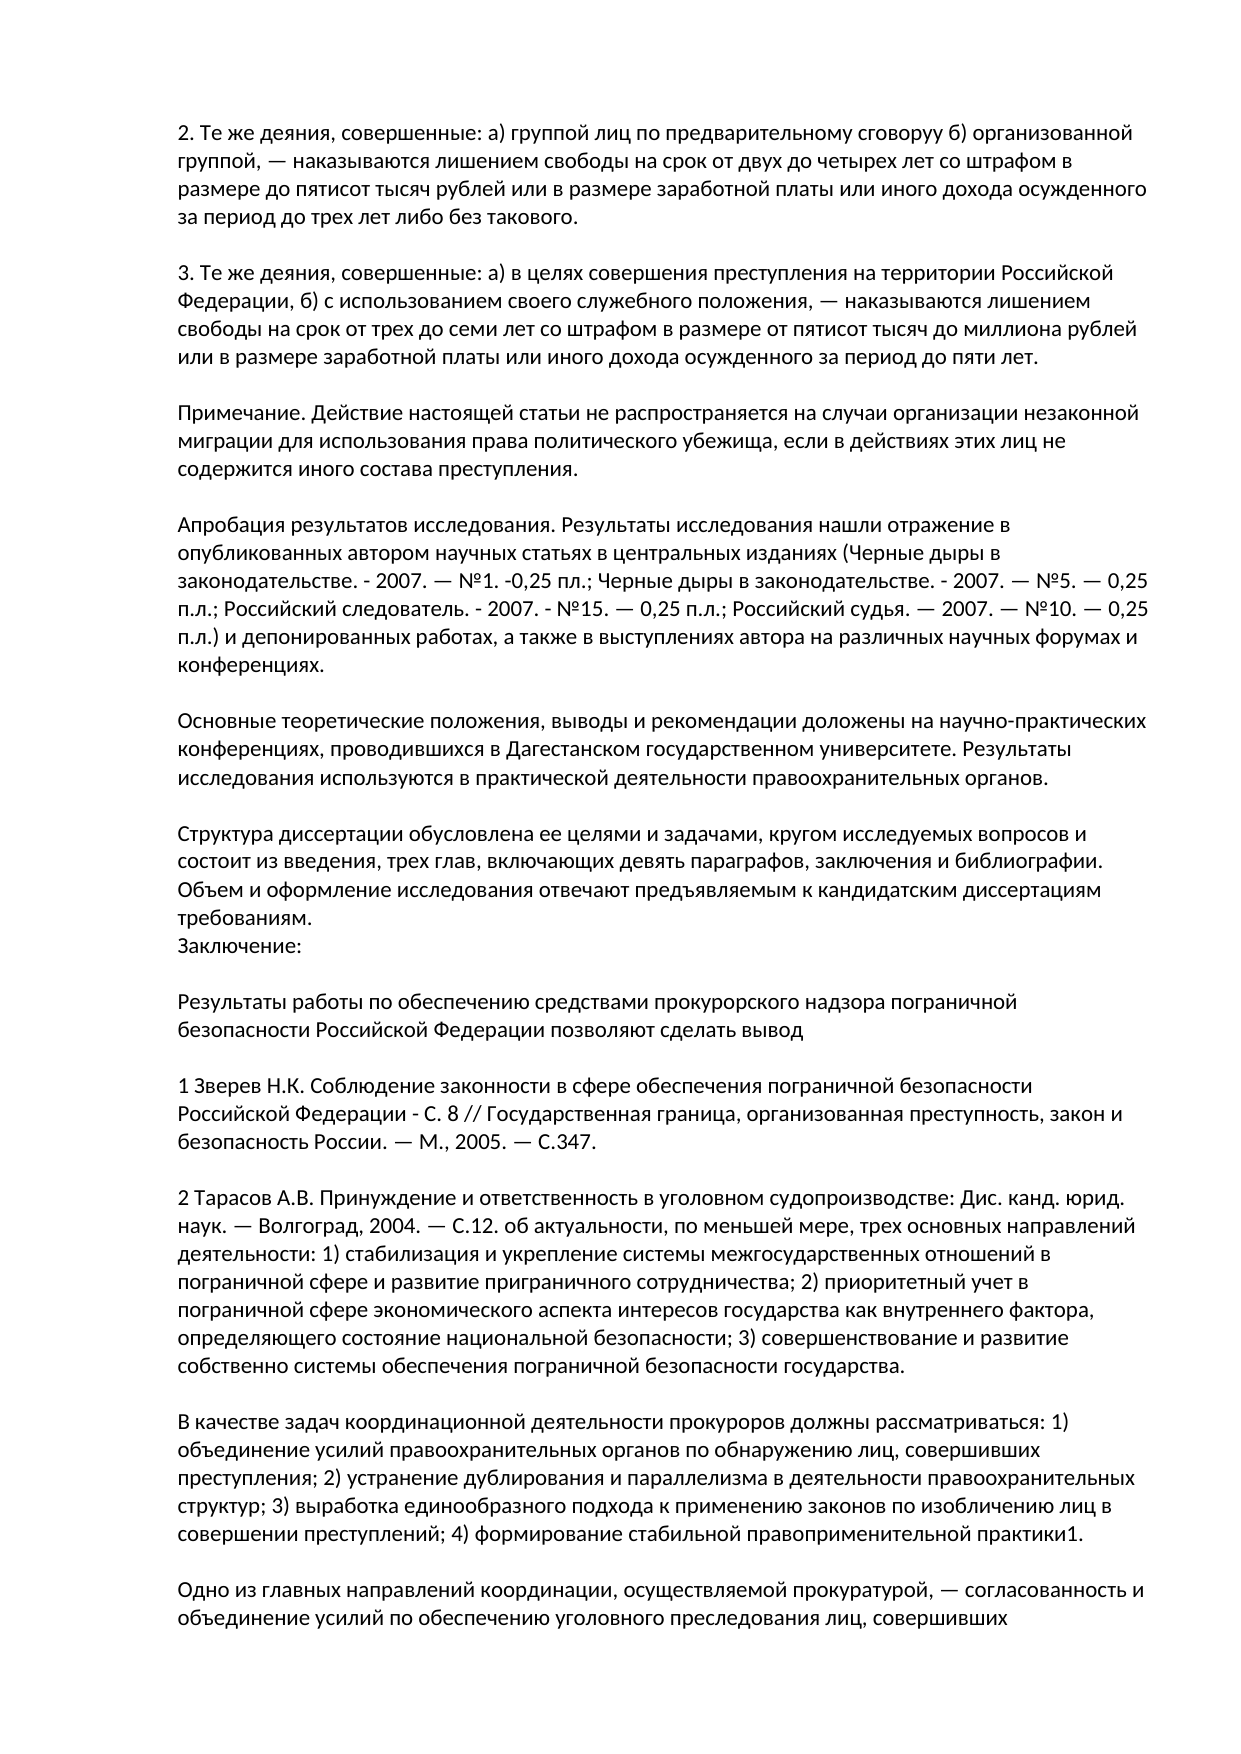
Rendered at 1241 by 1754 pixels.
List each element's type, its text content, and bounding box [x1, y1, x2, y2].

text В качестве задач координационной деятельности прокуроров должны рассматриваться: 1) объединение усилий правоохранительных органов по обнаружению лиц, совершивших преступления; 2) устранение дублирования и параллелизма в деятельности правоохранительных структур; 3) выработка единообразного подхода к применению законов по изобличению лиц в совершении преступлений; 4) формирование стабильной правоприменительной практики1. [177, 1407, 1152, 1547]
text Результаты работы по обеспечению средствами прокурорского надзора пограничной безопасности Российской Федерации позволяют сделать вывод [177, 987, 1152, 1043]
text 2. Те же деяния, совершенные: а) группой лиц по предварительному сговоруу б) организованной группой, — наказываются лишением свободы на срок от двух до четырех лет со штрафом в размере до пятисот тысяч рублей или в размере заработной платы или иного дохода осужденного за период до трех лет либо без такового. [177, 118, 1152, 230]
text Апробация результатов исследования. Результаты исследования нашли отражение в опубликованных автором научных статьях в центральных изданиях (Черные дыры в законодательстве. - 2007. — №1. -0,25 пл.; Черные дыры в законодательстве. - 2007. — №5. — 0,25 п.л.; Российский следователь. - 2007. - №15. — 0,25 п.л.; Российский судья. — 2007. — №10. — 0,25 п.л.) и депонированных работах, а также в выступлениях автора на различных научных форумах и конференциях. [177, 510, 1152, 678]
text Примечание. Действие настоящей статьи не распространяется на случаи организации незаконной миграции для использования права политического убежища, если в действиях этих лиц не содержится иного состава преступления. [177, 398, 1152, 482]
text Основные теоретические положения, выводы и рекомендации доложены на научно-практических конференциях, проводившихся в Дагестанском государственном университете. Результаты исследования используются в практической деятельности правоохранительных органов. [177, 707, 1152, 791]
text Заключение: [177, 931, 1152, 959]
text 1 Зверев Н.К. Соблюдение законности в сфере обеспечения пограничной безопасности Российской Федерации - С. 8 // Государственная граница, организованная преступность, закон и безопасность России. — М., 2005. — С.347. [177, 1071, 1152, 1155]
text 3. Те же деяния, совершенные: а) в целях совершения преступления на территории Российской Федерации, б) с использованием своего служебного положения, — наказываются лишением свободы на срок от трех до семи лет со штрафом в размере от пятисот тысяч до миллиона рублей или в размере заработной платы или иного дохода осужденного за период до пяти лет. [177, 258, 1152, 370]
text 2 Тарасов A.B. Принуждение и ответственность в уголовном судопроизводстве: Дис. канд. юрид. наук. — Волгоград, 2004. — С.12. об актуальности, по меньшей мере, трех основных направлений деятельности: 1) стабилизация и укрепление системы межгосударственных отношений в пограничной сфере и развитие приграничного сотрудничества; 2) приоритетный учет в пограничной сфере экономического аспекта интересов государства как внутреннего фактора, определяющего состояние национальной безопасности; 3) совершенствование и развитие собственно системы обеспечения пограничной безопасности государства. [177, 1183, 1152, 1379]
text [177, 1575, 1152, 1631]
text Структура диссертации обусловлена ее целями и задачами, кругом исследуемых вопросов и состоит из введения, трех глав, включающих девять параграфов, заключения и библиографии. Объем и оформление исследования отвечают предъявляемым к кандидатским диссертациям требованиям. [177, 819, 1152, 931]
